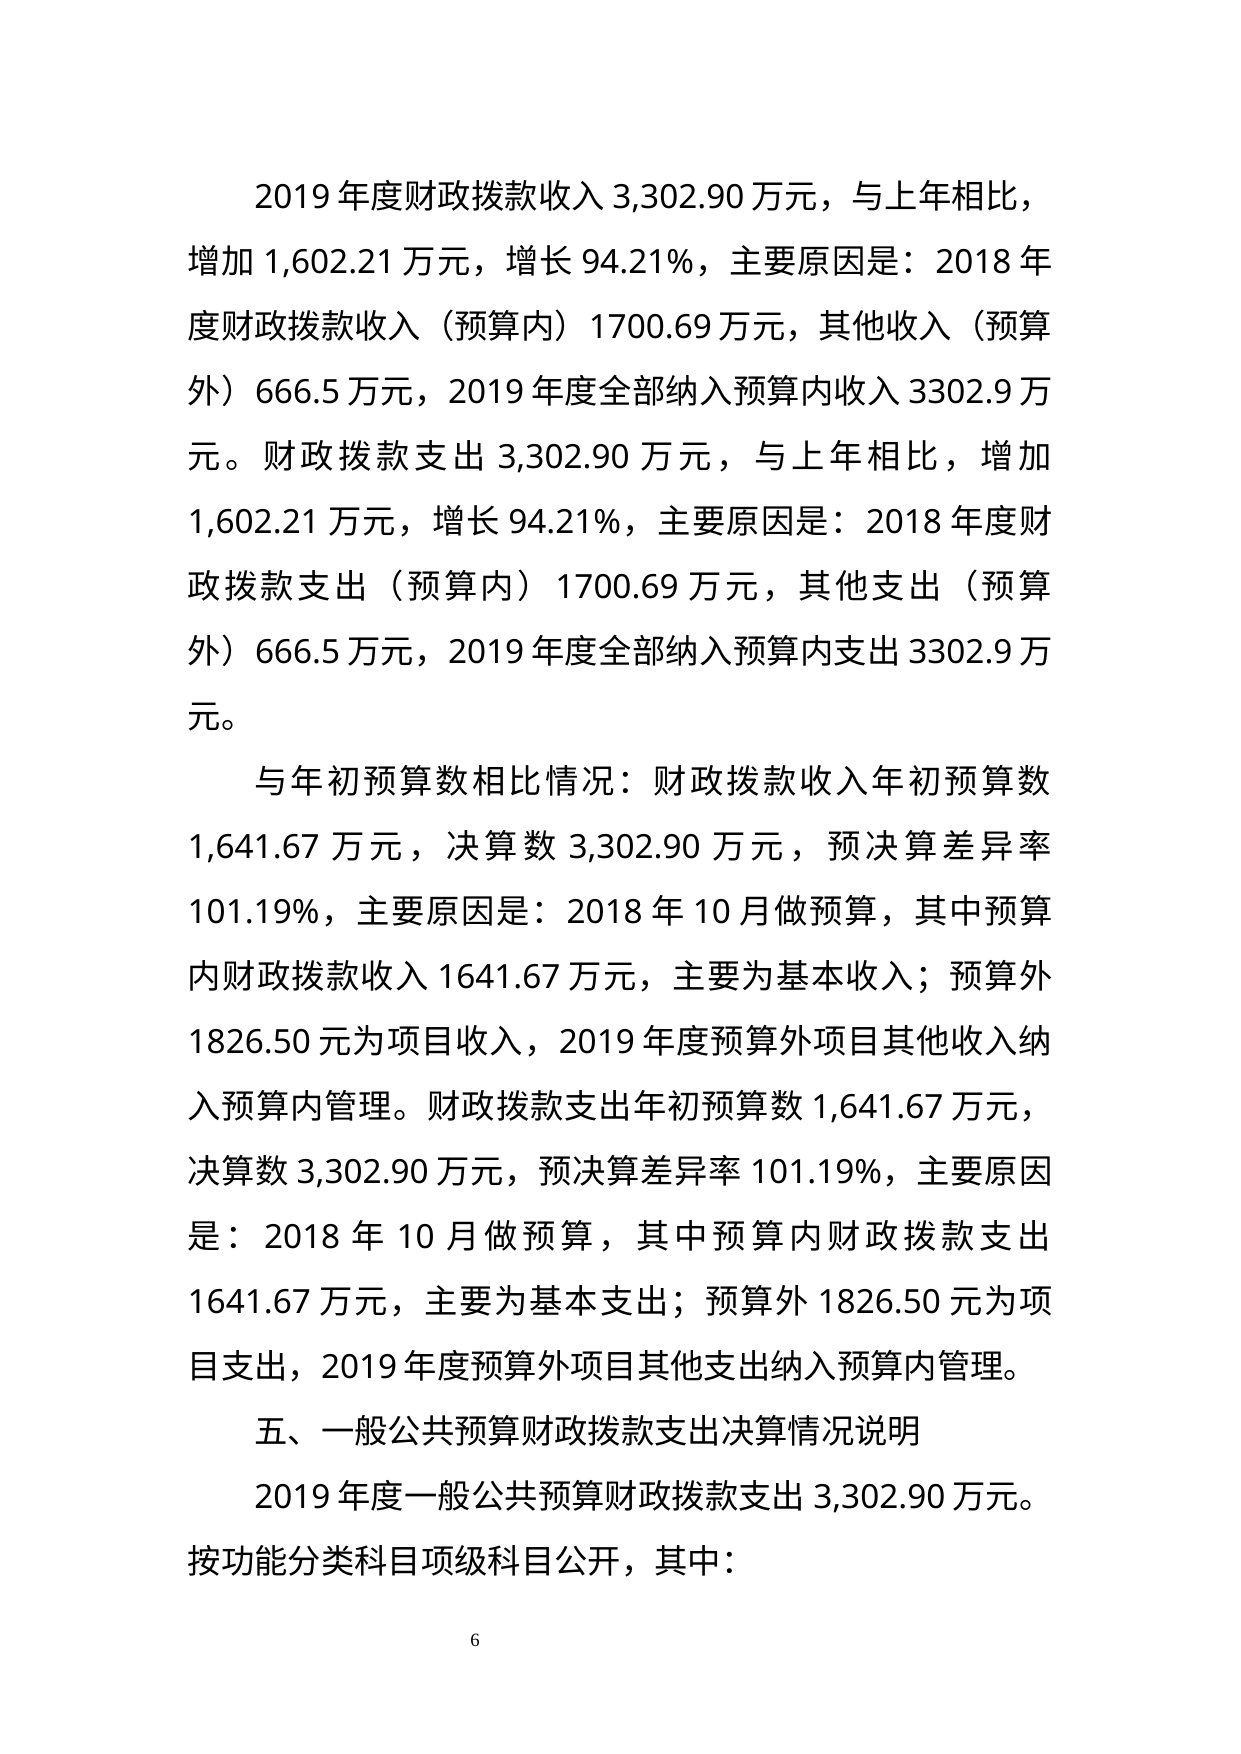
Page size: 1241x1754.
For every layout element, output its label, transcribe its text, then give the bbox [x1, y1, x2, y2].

text 2019年度一般公共预算财政拨款支出3,302.90万元。按功能分类科目项级科目公开，其中： [187, 1462, 1053, 1592]
text 五、一般公共预算财政拨款支出决算情况说明 [187, 1397, 1053, 1462]
text 2019年度财政拨款收入3,302.90万元，与上年相比，增加1,602.21万元，增长94.21%，主要原因是：2018年度财政拨款收入（预算内）1700.69万元，其他收入（预算外）666.5万元，2019年度全部纳入预算内收入3302.9万元。财政拨款支出3,302.90万元，与上年相比，增加1,602.21万元，增长94.21%，主要原因是：2018年度财政拨款支出（预算内）1700.69万元，其他支出（预算外）666.5万元，2019年度全部纳入预算内支出3302.9万元。 [187, 162, 1053, 747]
text 与年初预算数相比情况：财政拨款收入年初预算数1,641.67万元，决算数3,302.90万元，预决算差异率101.19%，主要原因是：2018年10月做预算，其中预算内财政拨款收入1641.67万元，主要为基本收入；预算外1826.50元为项目收入，2019年度预算外项目其他收入纳入预算内管理。财政拨款支出年初预算数1,641.67万元，决算数3,302.90万元，预决算差异率101.19%，主要原因是：2018年10月做预算，其中预算内财政拨款支出1641.67万元，主要为基本支出；预算外1826.50元为项目支出，2019年度预算外项目其他支出纳入预算内管理。 [187, 747, 1053, 1397]
